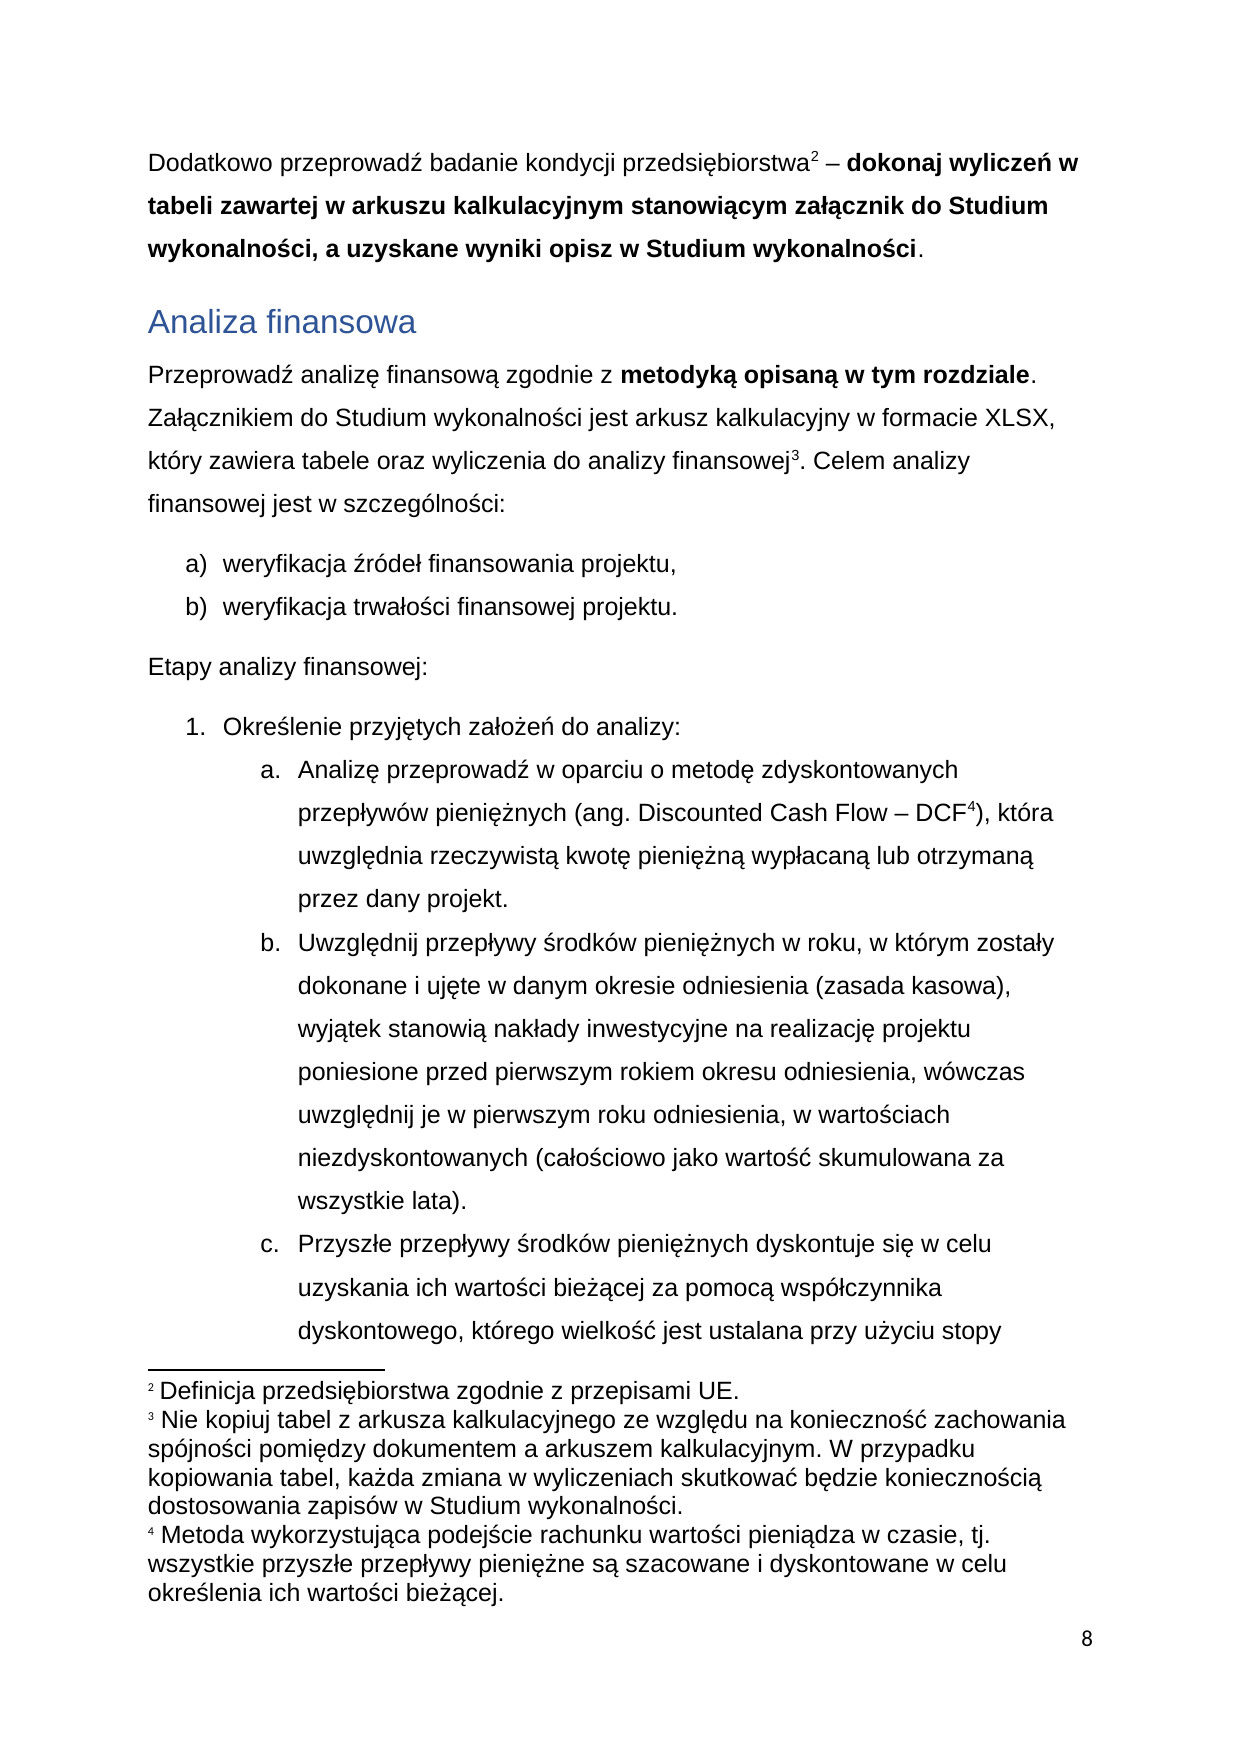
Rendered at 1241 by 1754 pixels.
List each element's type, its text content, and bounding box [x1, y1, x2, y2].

text Przeprowadź analizę finansową zgodnie z metodyką opisaną w tym rozdziale. Załącznikiem do Studium wykonalności jest arkusz kalkulacyjny w formacie XLSX, który zawiera tabele oraz wyliczenia do analizy finansowej. Celem analizy finansowej jest w szczególności: [148, 360, 1093, 518]
text Etapy analizy finansowej: [148, 652, 1093, 681]
list Uwzględnij przepływy środków pieniężnych w roku, w którym zostały dokonane i ujęte w danym okresie odniesienia (zasada kasowa), wyjątek stanowią nakłady inwestycyjne na realizację projektu poniesione przed pierwszym rokiem okresu odniesienia, wówczas uwzględnij je w pierwszym roku odniesienia, w wartościach niezdyskontowanych (całościowo jako wartość skumulowana za wszystkie lata). [260, 928, 1093, 1215]
list weryfikacja trwałości finansowej projektu. [185, 592, 1093, 621]
subtitle Analiza finansowa [148, 302, 1093, 340]
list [260, 1229, 1093, 1344]
text Dodatkowo przeprowadź badanie kondycji przedsiębiorstwa – dokonaj wyliczeń w tabeli zawartej w arkuszu kalkulacyjnym stanowiącym załącznik do Studium wykonalności, a uzyskane wyniki opisz w Studium wykonalności. [148, 148, 1093, 263]
list Określenie przyjętych założeń do analizy: [185, 712, 1093, 741]
list Analizę przeprowadź w oparciu o metodę zdyskontowanych przepływów pieniężnych (ang. Discounted Cash Flow – DCF), która uwzględnia rzeczywistą kwotę pieniężną wypłacaną lub otrzymaną przez dany projekt. [260, 755, 1093, 913]
list weryfikacja źródeł finansowania projektu, [185, 549, 1093, 578]
